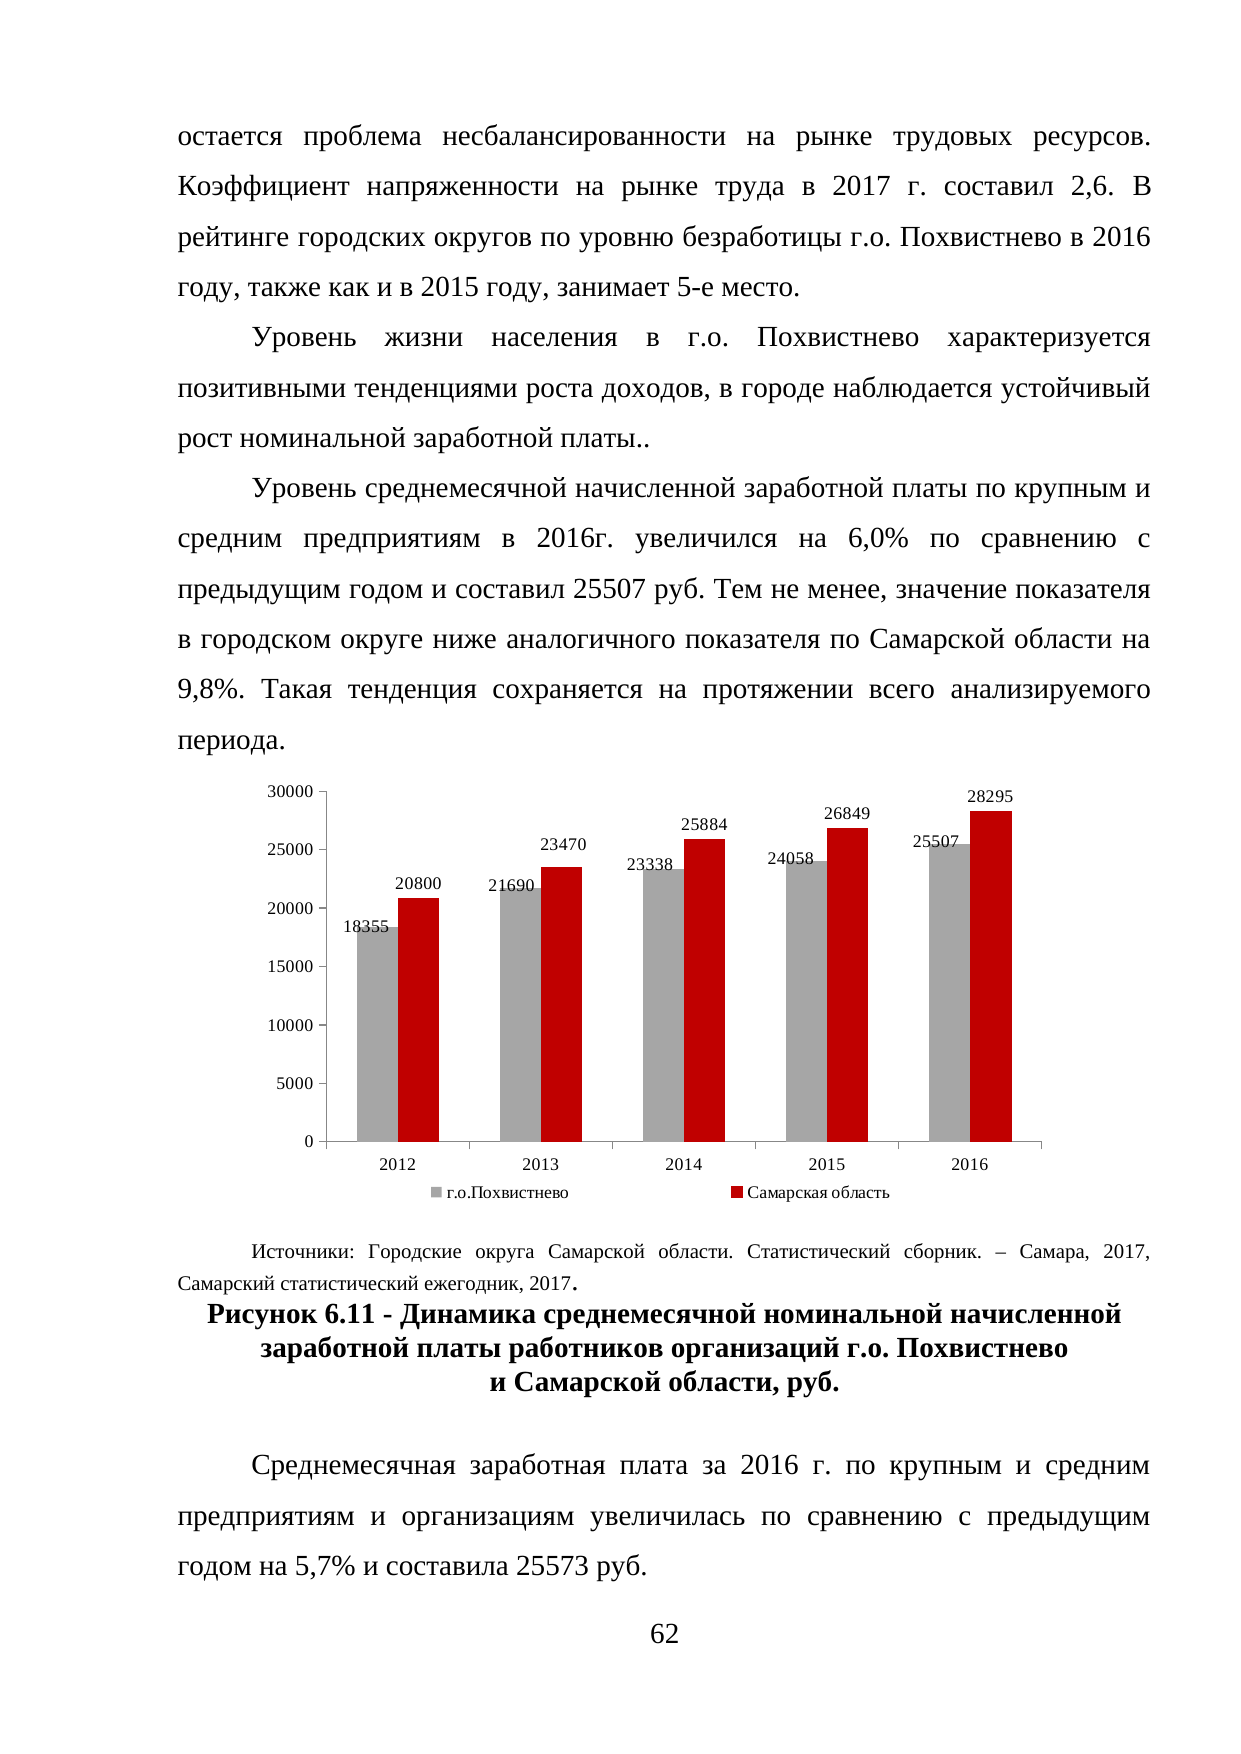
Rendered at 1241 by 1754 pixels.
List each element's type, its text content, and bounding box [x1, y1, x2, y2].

text Рисунок 6.11 - Динамика среднемесячной номинальной начисленной [177, 1297, 1152, 1330]
text Уровень среднемесячной начисленной заработной платы по крупным и средним предприятиям в 2016г. увеличился на 6,0% по сравнению с предыдущим годом и составил 25507 руб. Тем не менее, значение показателя в городском округе ниже аналогичного показателя по Самарской области на 9,8%. Такая тенденция сохраняется на протяжении всего анализируемого периода. [177, 470, 1152, 755]
text заработной платы работников организаций г.о. Похвистнево [177, 1330, 1152, 1364]
text и Самарской области, руб. [177, 1364, 1152, 1397]
text Источники: Городские округа Самарской области. Статистический сборник. – Самара, 2017, Самарский статистический ежегодник, 2017. [177, 1239, 1152, 1297]
text Среднемесячная заработная плата за 2016 г. по крупным и средним предприятиям и организациям увеличилась по сравнению с предыдущим годом на 5,7% и составила 25573 руб. [177, 1447, 1152, 1582]
text Уровень жизни населения в г.о. Похвистнево характеризуется позитивными тенденциями роста доходов, в городе наблюдается устойчивый рост номинальной заработной платы.. [177, 319, 1152, 453]
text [177, 118, 1152, 303]
